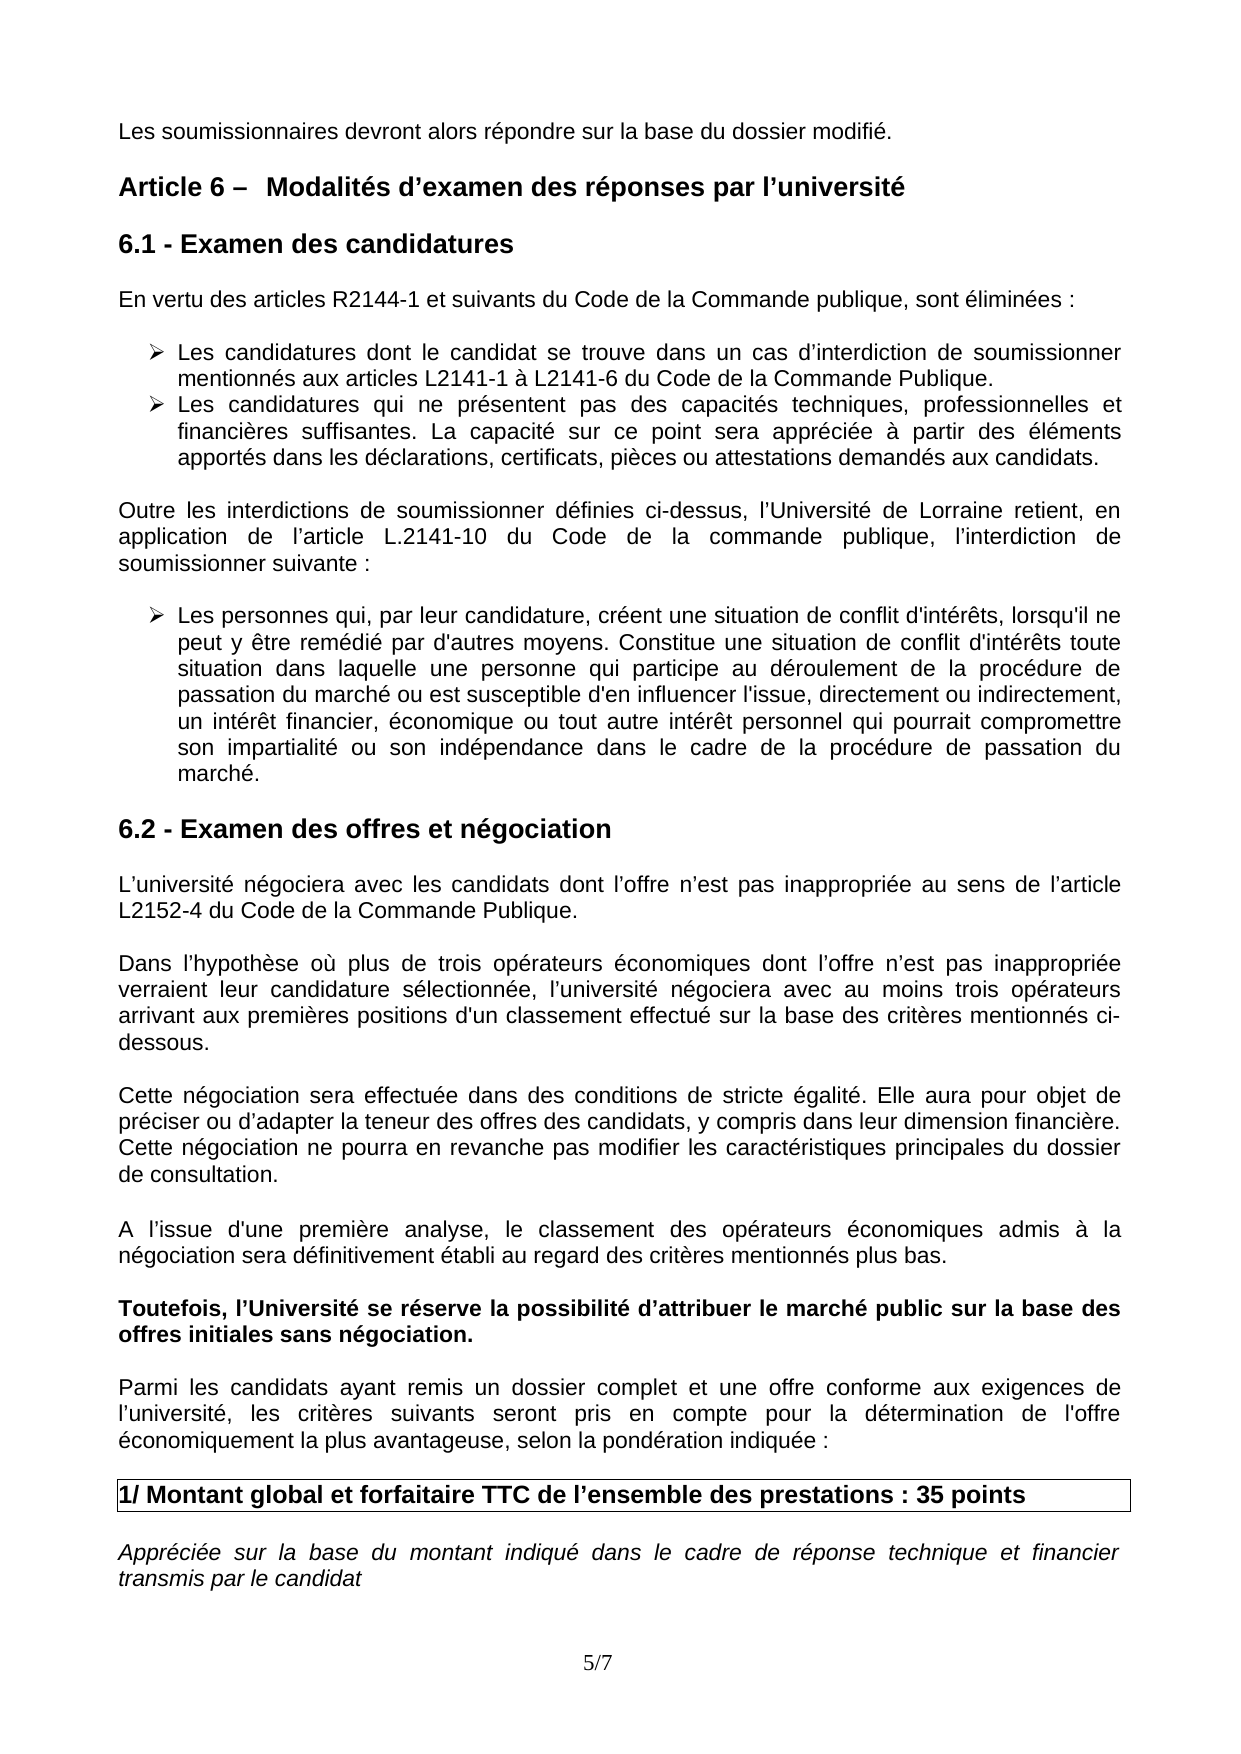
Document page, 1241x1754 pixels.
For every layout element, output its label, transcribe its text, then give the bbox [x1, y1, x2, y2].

text Dans l’hypothèse où plus de trois opérateurs économiques dont l’offre n’est pas inappropriée verraient leur candidature sélectionnée, l’université négociera avec au moins trois opérateurs arrivant aux premières positions d'un classement effectué sur la base des critères mentionnés ci-dessous. [118, 950, 1122, 1055]
text Appréciée sur la base du montant indiqué dans le cadre de réponse technique et financier transmis par le candidat [118, 1538, 1122, 1591]
list Modalités d’examen des réponses par l’université [118, 171, 1122, 202]
text Cette négociation sera effectuée dans des conditions de stricte égalité. Elle aura pour objet de préciser ou d’adapter la teneur des offres des candidats, y compris dans leur dimension financière. Cette négociation ne pourra en revanche pas modifier les caractéristiques principales du dossier de consultation. [118, 1082, 1122, 1187]
text 1/ Montant global et forfaitaire TTC de l’ensemble des prestations : 35 points [118, 1480, 1130, 1511]
text 6.1 - Examen des candidatures [118, 228, 1122, 260]
text Les soumissionnaires devront alors répondre sur la base du dossier modifié. [118, 118, 1122, 144]
list Les candidatures dont le candidat se trouve dans un cas d’interdiction de soumissionner mentionnés aux articles L2141-1 à L2141-6 du Code de la Commande Publique. [148, 339, 1122, 391]
text A l’issue d'une première analyse, le classement des opérateurs économiques admis à la négociation sera définitivement établi au regard des critères mentionnés plus bas. [118, 1216, 1122, 1268]
text 6.2 - Examen des offres et négociation [118, 813, 1122, 844]
text En vertu des articles R2144-1 et suivants du Code de la Commande publique, sont éliminées : [118, 286, 1122, 312]
list Les candidatures qui ne présentent pas des capacités techniques, professionnelles et financières suffisantes. La capacité sur ce point sera appréciée à partir des éléments apportés dans les déclarations, certificats, pièces ou attestations demandés aux candidats. [148, 391, 1122, 471]
text Toutefois, l’Université se réserve la possibilité d’attribuer le marché public sur la base des offres initiales sans négociation. [118, 1295, 1122, 1347]
text L’université négociera avec les candidats dont l’offre n’est pas inappropriée au sens de l’article L2152-4 du Code de la Commande Publique. [118, 871, 1122, 923]
list Les personnes qui, par leur candidature, créent une situation de conflit d'intérêts, lorsqu'il ne peut y être remédié par d'autres moyens. Constitue une situation de conflit d'intérêts toute situation dans laquelle une personne qui participe au déroulement de la procédure de passation du marché ou est susceptible d'en influencer l'issue, directement ou indirectement, un intérêt financier, économique ou tout autre intérêt personnel qui pourrait compromettre son impartialité ou son indépendance dans le cadre de la procédure de passation du marché. [148, 602, 1122, 787]
text Outre les interdictions de soumissionner définies ci-dessus, l’Université de Lorraine retient, en application de l’article L.2141-10 du Code de la commande publique, l’interdiction de soumissionner suivante : [118, 497, 1122, 576]
text Parmi les candidats ayant remis un dossier complet et une offre conforme aux exigences de l’université, les critères suivants seront pris en compte pour la détermination de l'offre économiquement la plus avantageuse, selon la pondération indiquée : [118, 1374, 1122, 1453]
